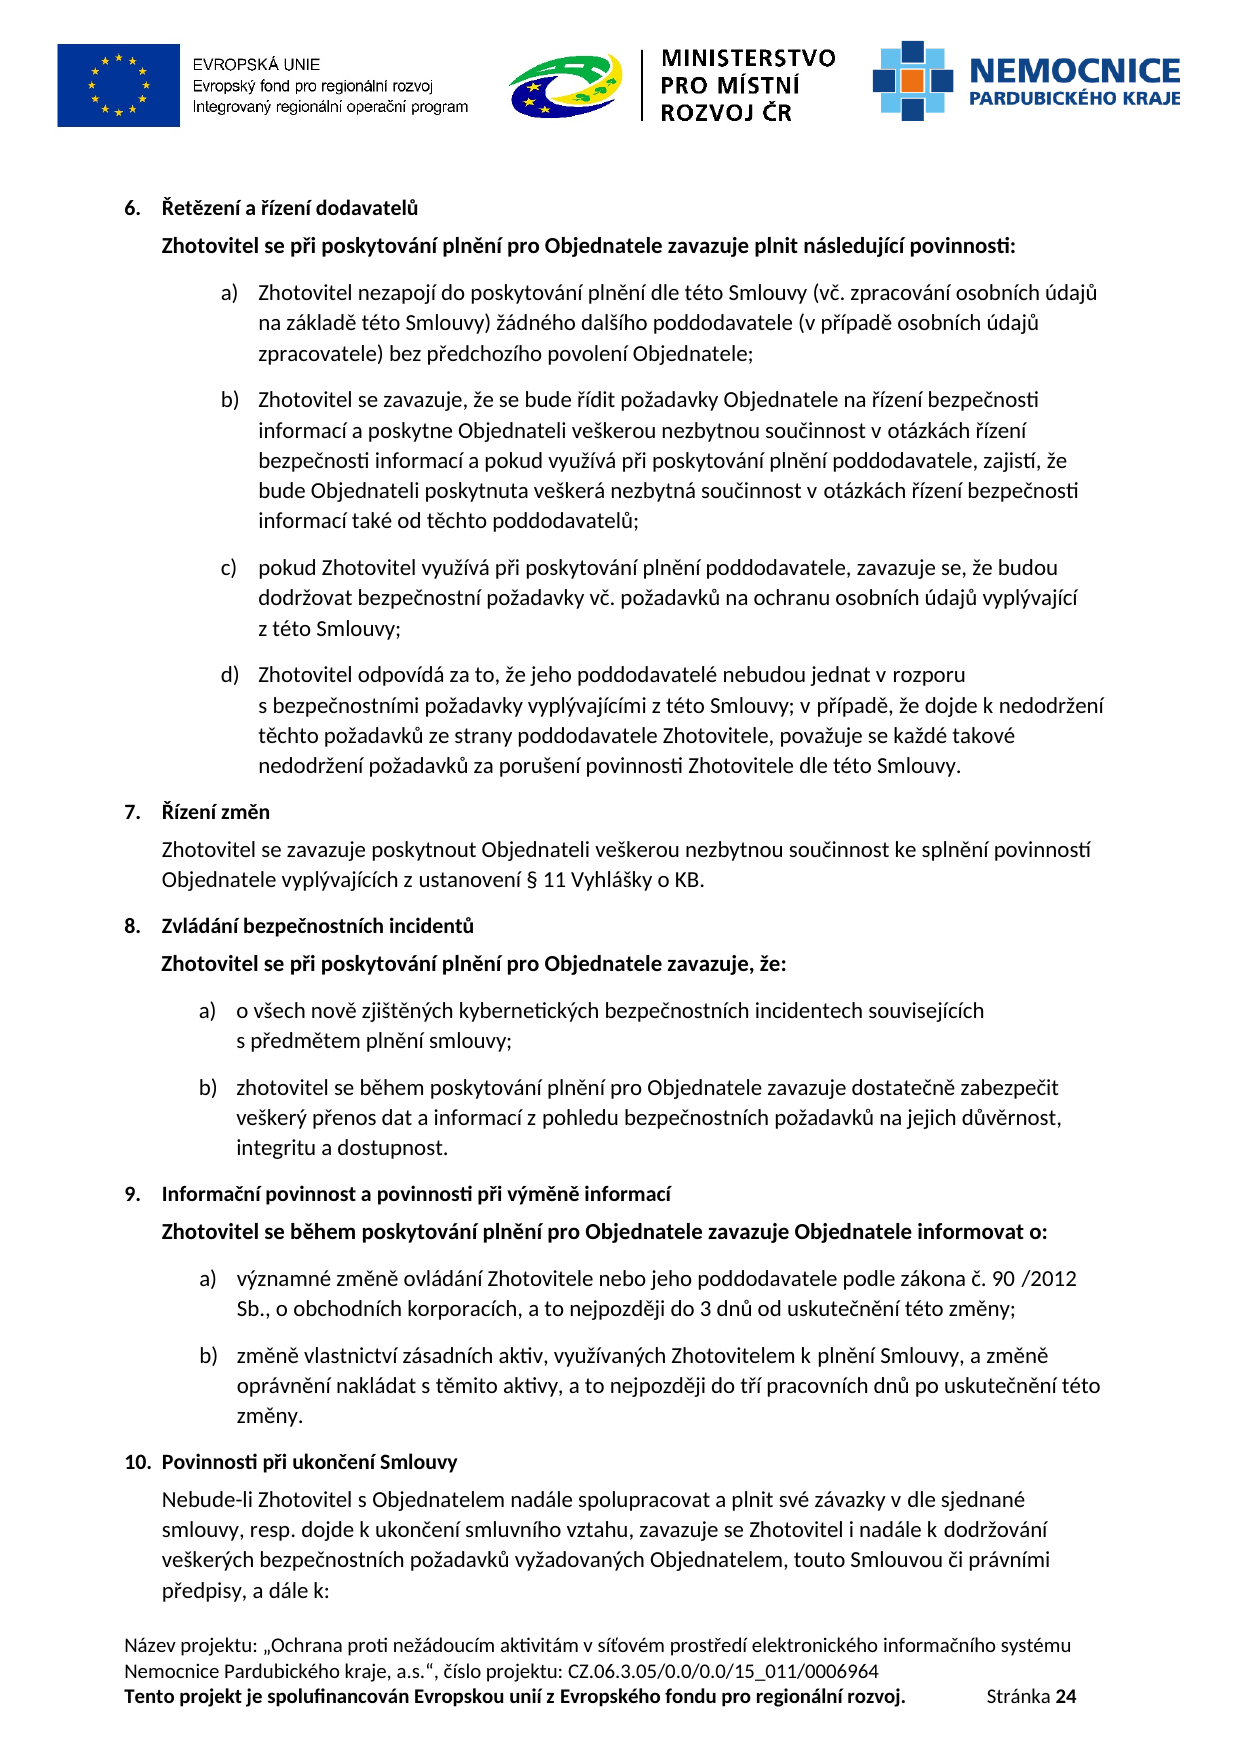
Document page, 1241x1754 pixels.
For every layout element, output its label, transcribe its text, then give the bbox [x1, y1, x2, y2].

text Zhotovitel se při poskytování plnění pro Objednatele zavazuje, že: [161, 949, 1104, 977]
picture [871, 39, 1180, 122]
list Informační povinnost a povinnosti při výměně informací [124, 1180, 1104, 1207]
list Zhotovitel se zavazuje, že se bude řídit požadavky Objednatele na řízení bezpečnosti informací a poskytne Objednateli veškerou nezbytnou součinnost v otázkách řízení bezpečnosti informací a pokud využívá při poskytování plnění poddodavatele, zajistí, že bude Objednateli poskytnuta veškerá nezbytná součinnost v otázkách řízení bezpečnosti informací také od těchto poddodavatelů; [221, 386, 1104, 534]
list změně vlastnictví zásadních aktiv, využívaných Zhotovitelem k plnění Smlouvy, a změně oprávnění nakládat s těmito aktivy, a to nejpozději do tří pracovních dnů po uskutečnění této změny. [199, 1341, 1104, 1429]
text Zhotovitel se při poskytování plnění pro Objednatele zavazuje plnit následující povinnosti: [162, 231, 1104, 259]
list Zhotovitel odpovídá za to, že jeho poddodavatelé nebudou jednat v rozporu s bezpečnostními požadavky vyplývajícími z této Smlouvy; v případě, že dojde k nedodržení těchto požadavků ze strany poddodavatele Zhotovitele, považuje se každé takové nedodržení požadavků za porušení povinnosti Zhotovitele dle této Smlouvy. [221, 661, 1104, 779]
text Zhotovitel se zavazuje poskytnout Objednateli veškerou nezbytnou součinnost ke splnění povinností Objednatele vyplývajících z ustanovení § 11 Vyhlášky o KB. [162, 835, 1104, 893]
list Povinnosti při ukončení Smlouvy [124, 1448, 1104, 1475]
list významné změně ovládání Zhotovitele nebo jeho poddodavatele podle zákona č. 90 /2012 Sb., o obchodních korporacích, a to nejpozději do 3 dnů od uskutečnění této změny; [199, 1264, 1104, 1322]
text Nebude-li Zhotovitel s Objednatelem nadále spolupracovat a plnit své závazky v dle sjednané smlouvy, resp. dojde k ukončení smluvního vztahu, zavazuje se Zhotovitel i nadále k dodržování veškerých bezpečnostních požadavků vyžadovaných Objednatelem, touto Smlouvou či právními předpisy, a dále k: [162, 1485, 1104, 1604]
text Zhotovitel se během poskytování plnění pro Objednatele zavazuje Objednatele informovat o: [162, 1217, 1104, 1245]
list zhotovitel se během poskytování plnění pro Objednatele zavazuje dostatečně zabezpečit veškerý přenos dat a informací z pohledu bezpečnostních požadavků na jejich důvěrnost, integritu a dostupnost. [198, 1073, 1104, 1161]
list o všech nově zjištěných kybernetických bezpečnostních incidentech souvisejících s předmětem plnění smlouvy; [198, 996, 1104, 1054]
list Zhotovitel nezapojí do poskytování plnění dle této Smlouvy (vč. zpracování osobních údajů na základě této Smlouvy) žádného dalšího poddodavatele (v případě osobních údajů zpracovatele) bez předchozího povolení Objednatele; [221, 278, 1104, 367]
list Řízení změn [124, 798, 1104, 825]
list Zvládání bezpečnostních incidentů [124, 912, 1104, 939]
picture [30, 16, 862, 154]
list pokud Zhotovitel využívá při poskytování plnění poddodavatele, zavazuje se, že budou dodržovat bezpečnostní požadavky vč. požadavků na ochranu osobních údajů vyplývající z této Smlouvy; [221, 553, 1104, 642]
list Řetězení a řízení dodavatelů [124, 194, 1104, 221]
